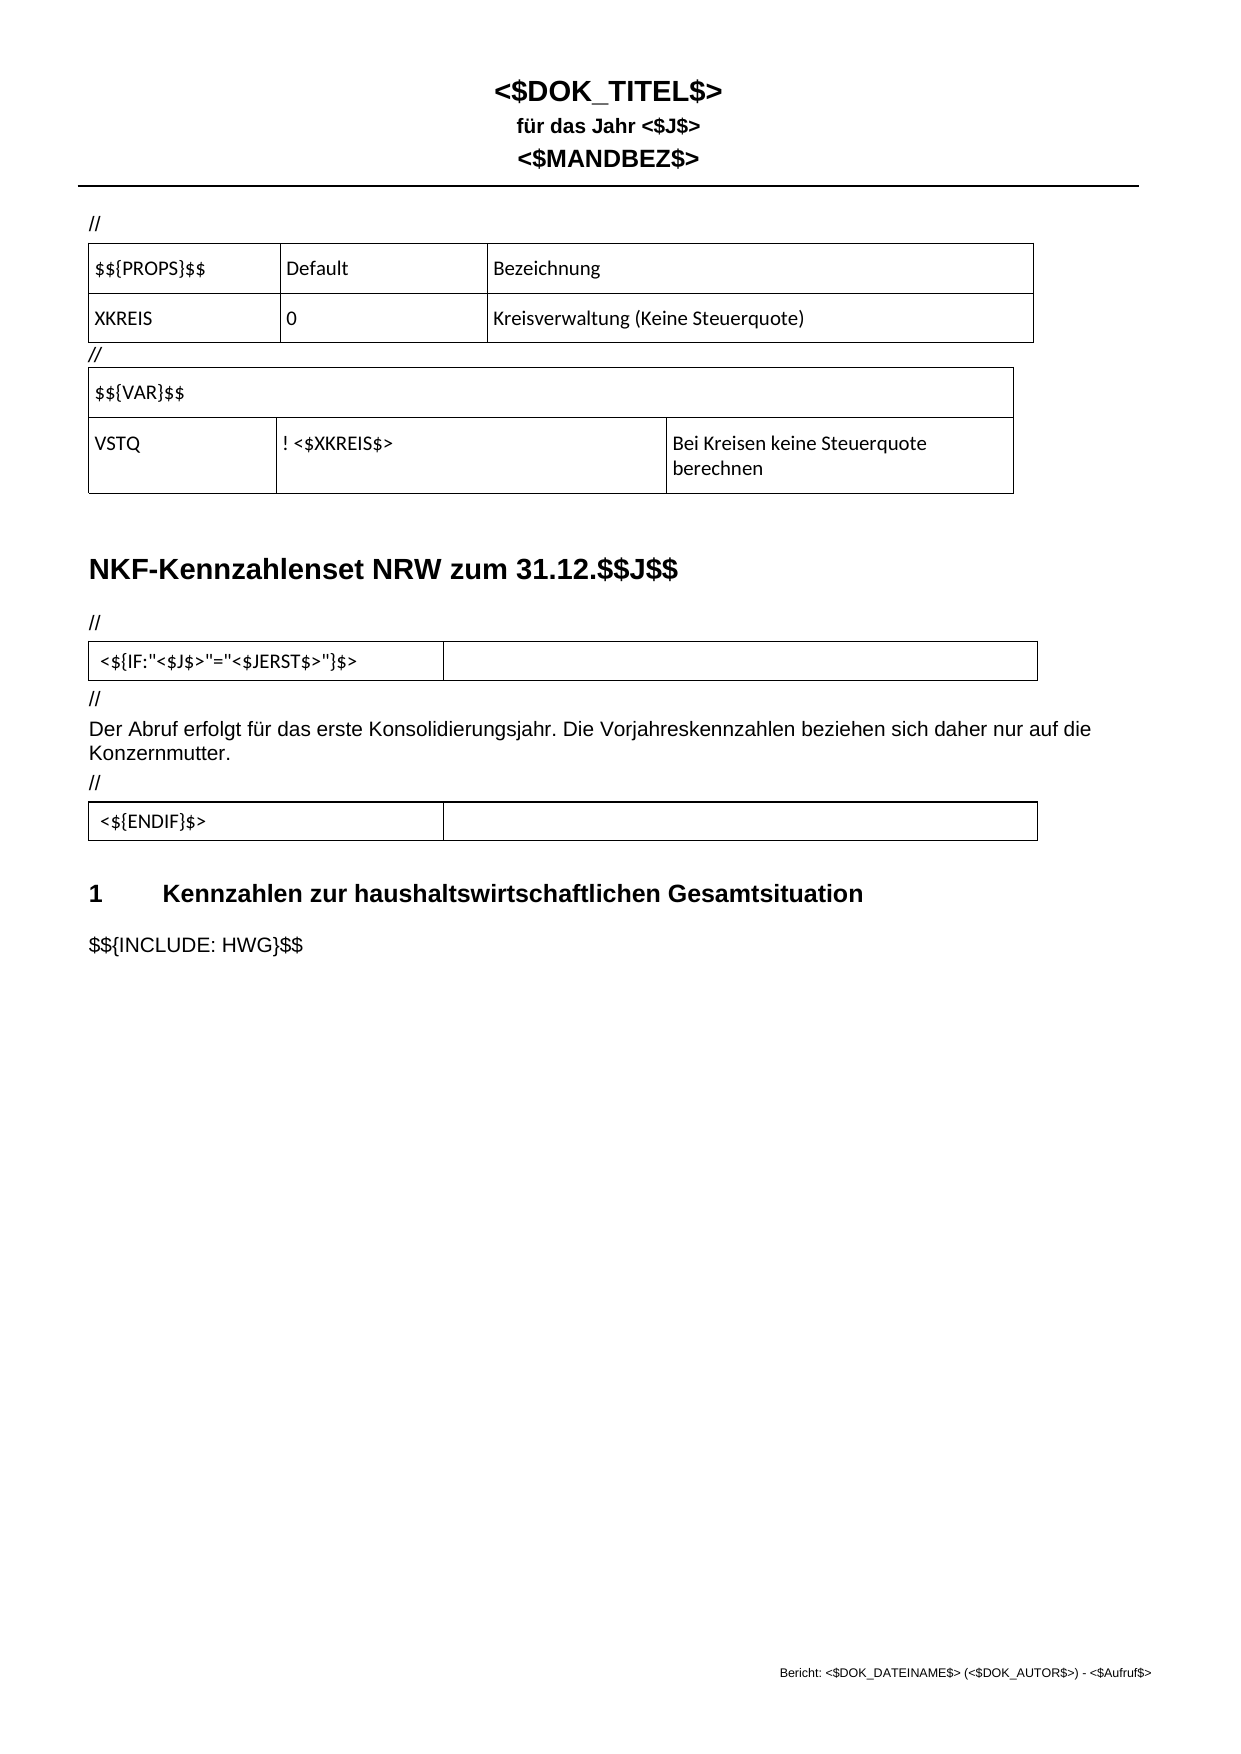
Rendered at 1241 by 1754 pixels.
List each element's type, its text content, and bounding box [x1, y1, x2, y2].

text // [89, 771, 1152, 795]
table_header Bezeichnung [488, 244, 1033, 292]
text // [89, 343, 1152, 367]
text 1 Kennzahlen zur haushaltswirtschaftlichen Gesamtsituation [89, 879, 1152, 908]
text NKF-Kennzahlenset NRW zum 31.12.$$J$$ [89, 552, 1152, 585]
text // [89, 687, 1152, 711]
table_cell Bei Kreisen keine Steuerquote berechnen [667, 418, 1013, 493]
table_header $${PROPS}$$ [89, 244, 280, 292]
table_cell Kreisverwaltung (Keine Steuerquote) [488, 294, 1033, 342]
text Der Abruf erfolgt für das erste Konsolidierungsjahr. Die Vorjahreskennzahlen beziehen sich daher nur auf die Konzernmutter. [89, 717, 1152, 765]
text // [89, 212, 1152, 236]
table_cell XKREIS [89, 294, 280, 342]
table_cell VSTQ [89, 418, 276, 493]
table_cell 0 [281, 294, 487, 342]
text $${INCLUDE: HWG}$$ [89, 933, 1152, 957]
text // [89, 610, 1152, 634]
table_cell ! <$XKREIS$> [277, 418, 666, 493]
table_header $${VAR}$$ [89, 368, 1013, 417]
table_header <${IF:"<$J$>"="<$JERST$>"}$> [89, 642, 443, 679]
table_header Default [281, 244, 487, 292]
table_header [444, 803, 1037, 840]
table_header <${ENDIF}$> [89, 803, 443, 840]
table_header [444, 642, 1037, 679]
